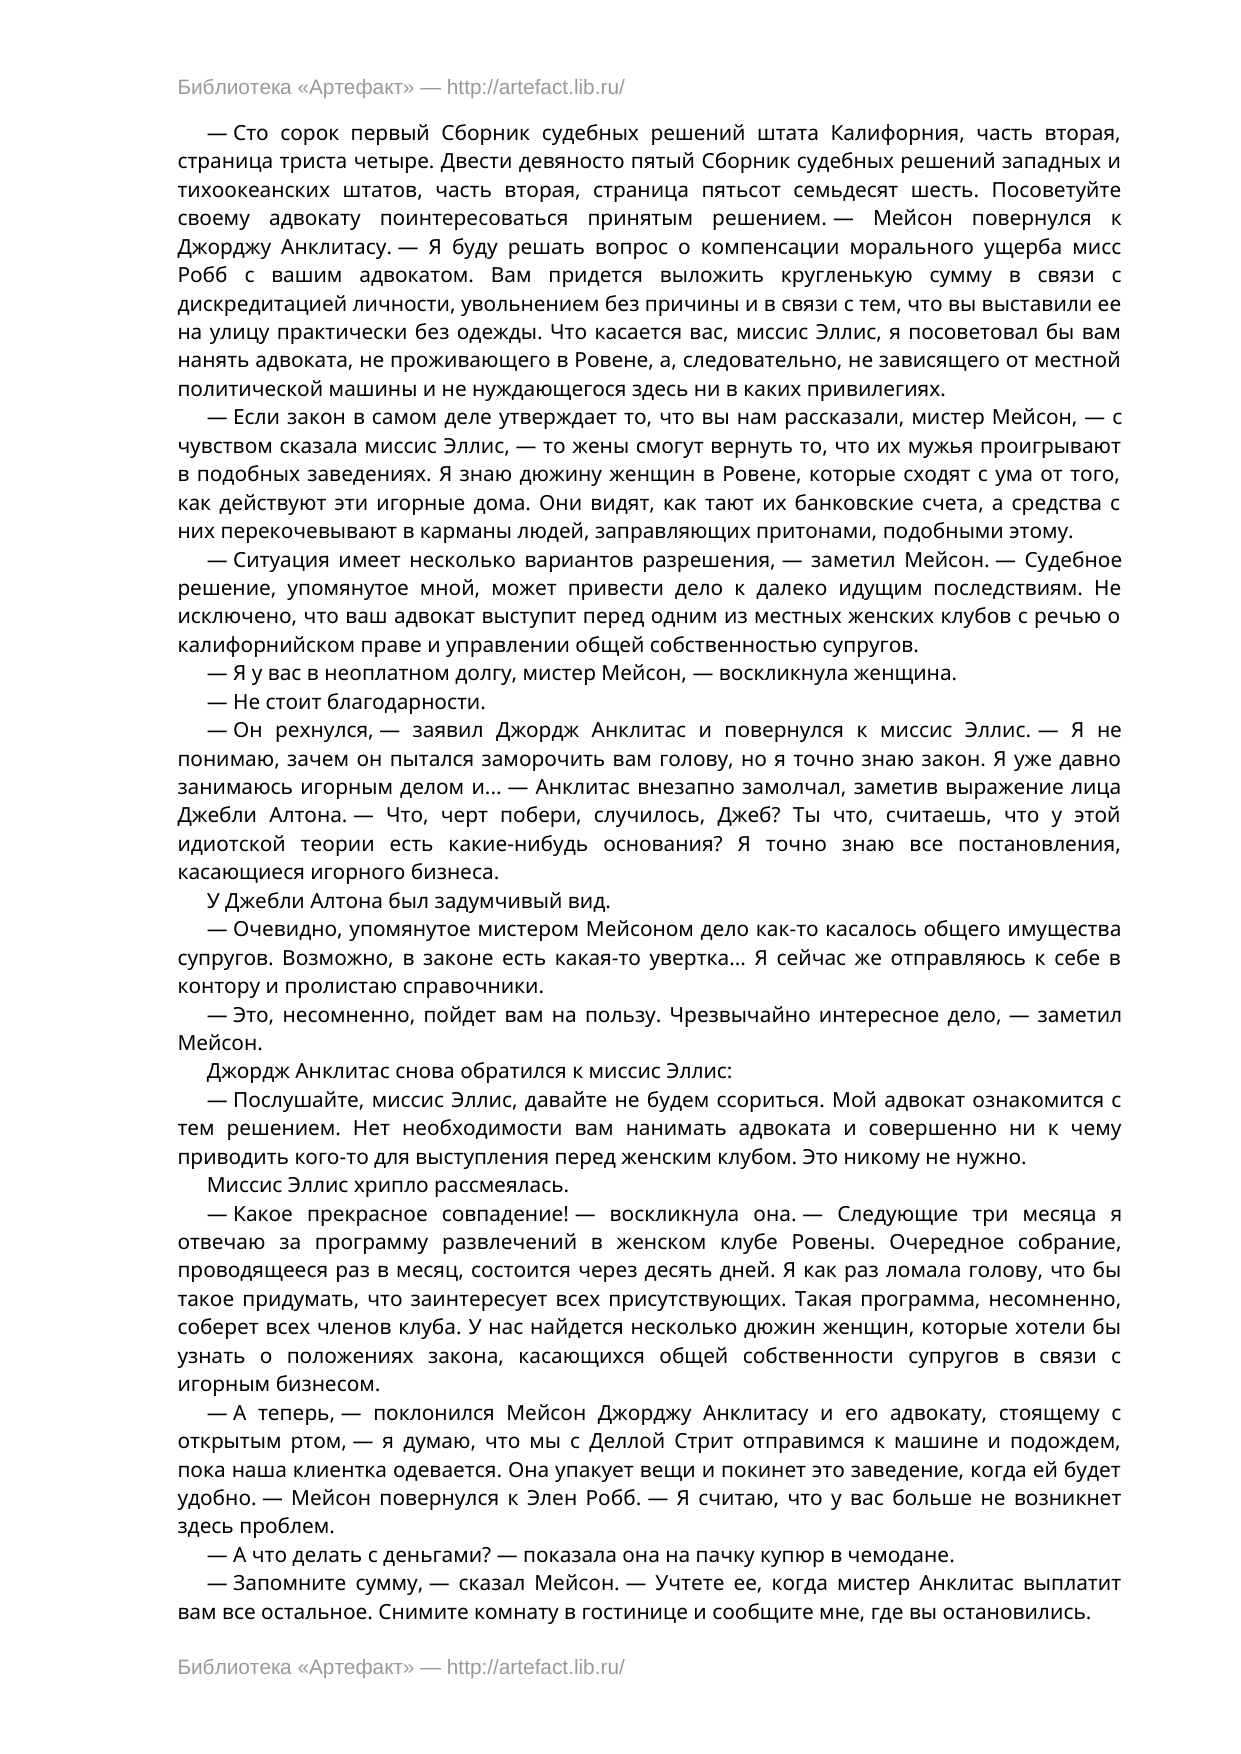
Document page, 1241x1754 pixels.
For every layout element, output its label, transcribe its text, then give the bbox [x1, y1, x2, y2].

text — А что делать с деньгами? — показала она на пачку купюр в чемодане. [177, 1540, 1122, 1568]
text — Какое прекрасное совпадение! — воскликнула она. — Следующие три месяца я отвечаю за программу развлечений в женском клубе Ровены. Очередное собрание, проводящееся раз в месяц, состоится через десять дней. Я как раз ломала голову, что бы такое придумать, что заинтересует всех присутствующих. Такая программа, несомненно, соберет всех членов клуба. У нас найдется несколько дюжин женщин, которые хотели бы узнать о положениях закона, касающихся общей собственности супругов в связи с игорным бизнесом. [177, 1199, 1122, 1398]
text — Сто сорок первый Сборник судебных решений штата Калифорния, часть вторая, страница триста четыре. Двести девяносто пятый Сборник судебных решений западных и тихоокеанских штатов, часть вторая, страница пятьсот семьдесят шесть. Посоветуйте своему адвокату поинтересоваться принятым решением. — Мейсон повернулся к Джорджу Анклитасу. — Я буду решать вопрос о компенсации морального ущерба мисс Робб с вашим адвокатом. Вам придется выложить кругленькую сумму в связи с дискредитацией личности, увольнением без причины и в связи с тем, что вы выставили ее на улицу практически без одежды. Что касается вас, миссис Эллис, я посоветовал бы вам нанять адвоката, не проживающего в Ровене, а, следовательно, не зависящего от местной политической машины и не нуждающегося здесь ни в каких привилегиях. [177, 118, 1122, 402]
text — Он рехнулся, — заявил Джордж Анклитас и повернулся к миссис Эллис. — Я не понимаю, зачем он пытался заморочить вам голову, но я точно знаю закон. Я уже давно занимаюсь игорным делом и... — Анклитас внезапно замолчал, заметив выражение лица Джебли Алтона. — Что, черт побери, случилось, Джеб? Ты что, считаешь, что у этой идиотской теории есть какие-нибудь основания? Я точно знаю все постановления, касающиеся игорного бизнеса. [177, 715, 1122, 886]
text — Я у вас в неоплатном долгу, мистер Мейсон, — воскликнула женщина. [177, 658, 1122, 687]
text У Джебли Алтона был задумчивый вид. [177, 886, 1122, 914]
text — Запомните сумму, — сказал Мейсон. — Учтете ее, когда мистер Анклитас выплатит вам все остальное. Снимите комнату в гостинице и сообщите мне, где вы остановились. [177, 1568, 1122, 1625]
text — Если закон в самом деле утверждает то, что вы нам рассказали, мистер Мейсон, — с чувством сказала миссис Эллис, — то жены смогут вернуть то, что их мужья проигрывают в подобных заведениях. Я знаю дюжину женщин в Ровене, которые сходят с ума от того, как действуют эти игорные дома. Они видят, как тают их банковские счета, а средства с них перекочевывают в карманы людей, заправляющих притонами, подобными этому. [177, 402, 1122, 545]
text — А теперь, — поклонился Мейсон Джорджу Анклитасу и его адвокату, стоящему с открытым ртом, — я думаю, что мы с Деллой Стрит отправимся к машине и подождем, пока наша клиентка одевается. Она упакует вещи и покинет это заведение, когда ей будет удобно. — Мейсон повернулся к Элен Робб. — Я считаю, что у вас больше не возникнет здесь проблем. [177, 1398, 1122, 1540]
text — Очевидно, упомянутое мистером Мейсоном дело как-то касалось общего имущества супругов. Возможно, в законе есть какая-то увертка... Я сейчас же отправляюсь к себе в контору и пролистаю справочники. [177, 914, 1122, 1000]
text — Послушайте, миссис Эллис, давайте не будем ссориться. Мой адвокат ознакомится с тем решением. Нет необходимости вам нанимать адвоката и совершенно ни к чему приводить кого-то для выступления перед женским клубом. Это никому не нужно. [177, 1085, 1122, 1170]
text — Это, несомненно, пойдет вам на пользу. Чрезвычайно интересное дело, — заметил Мейсон. [177, 1000, 1122, 1057]
text — Не стоит благодарности. [177, 687, 1122, 715]
text Миссис Эллис хрипло рассмеялась. [177, 1170, 1122, 1199]
text — Ситуация имеет несколько вариантов разрешения, — заметил Мейсон. — Судебное решение, упомянутое мной, может привести дело к далеко идущим последствиям. Не исключено, что ваш адвокат выступит перед одним из местных женских клубов с речью о калифорнийском праве и управлении общей собственностью супругов. [177, 545, 1122, 658]
text Джордж Анклитас снова обратился к миссис Эллис: [177, 1057, 1122, 1085]
